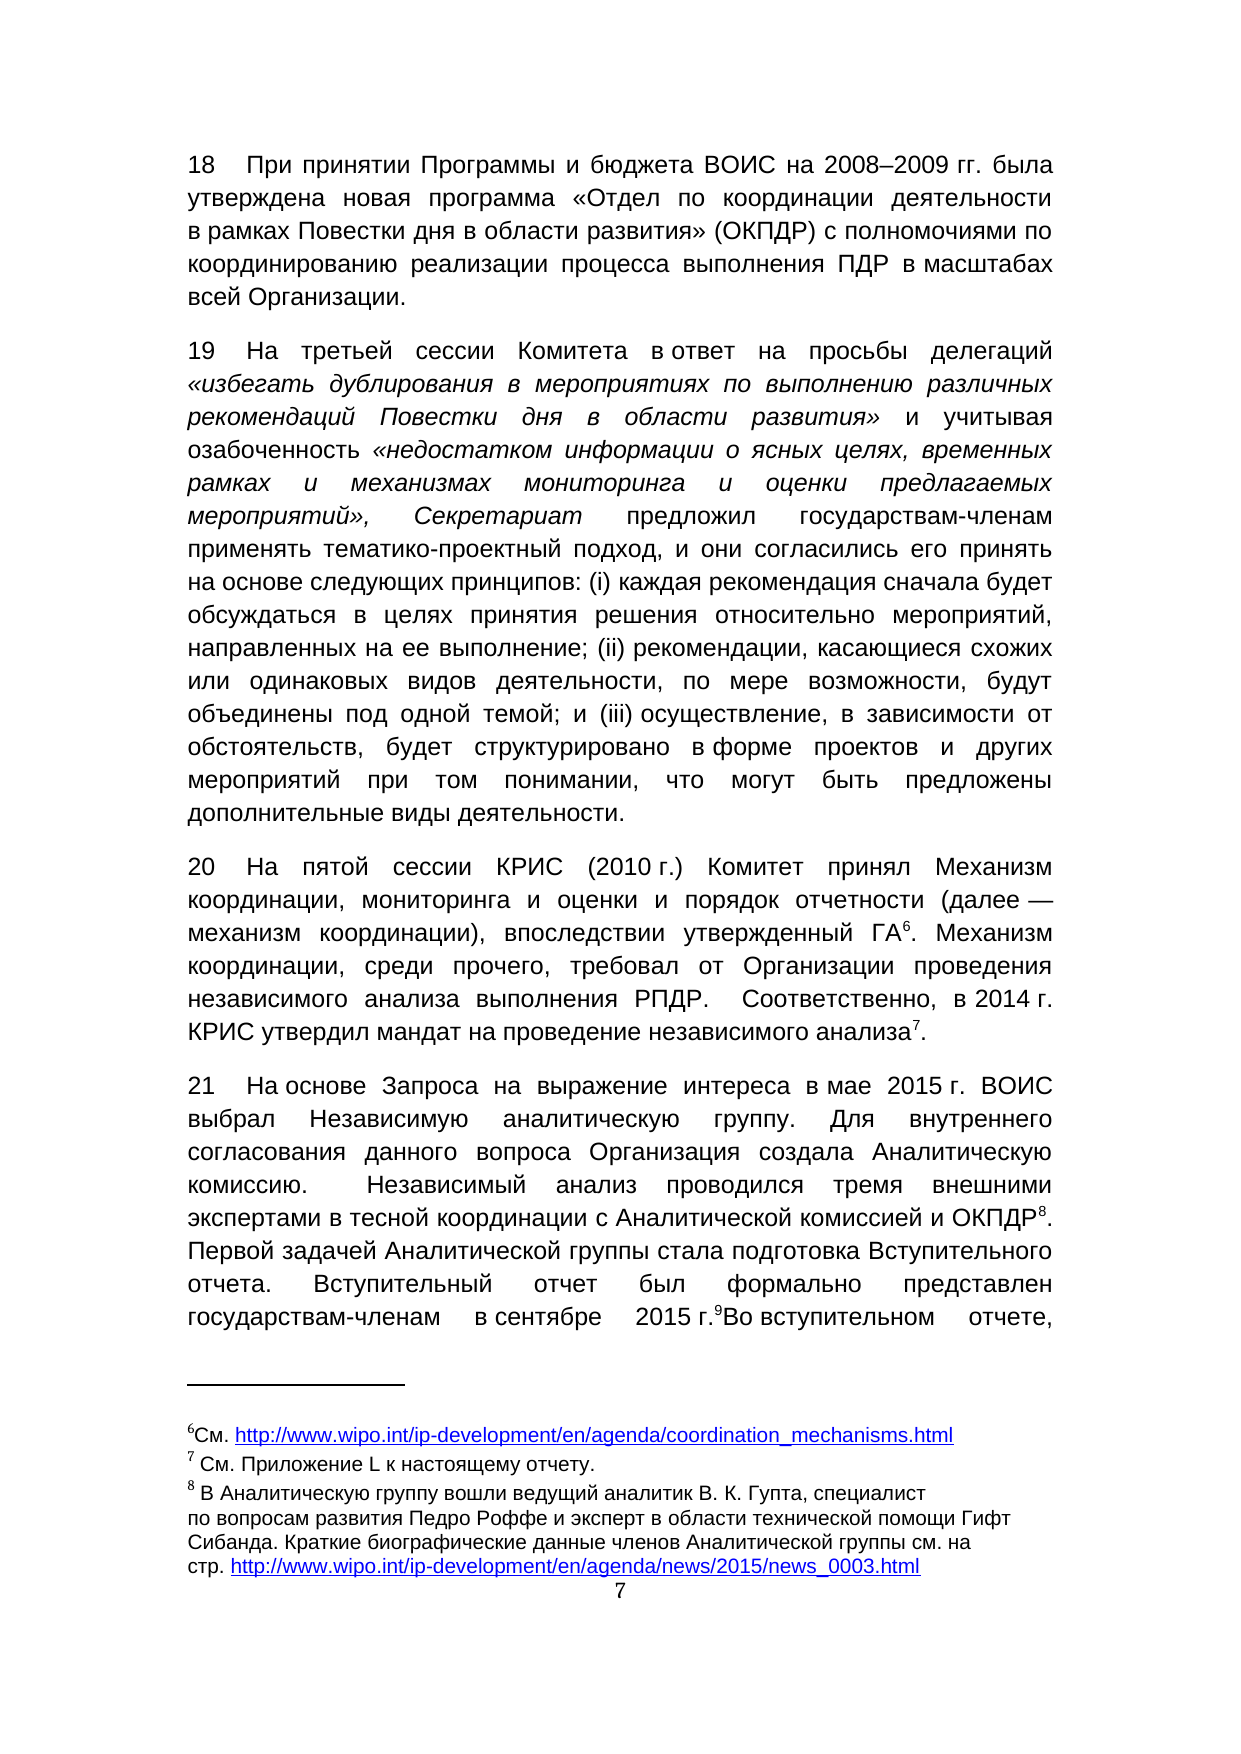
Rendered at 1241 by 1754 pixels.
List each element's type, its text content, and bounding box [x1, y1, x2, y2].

text На третьей сессии Комитета в ответ на просьбы делегаций «избегать дублирования в мероприятиях по выполнению различных рекомендаций Повестки дня в области развития» и учитывая озабоченность «недостатком информации о ясных целях, временных рамках и механизмах мониторинга и оценки предлагаемых мероприятий», Секретариат предложил государствам-членам применять тематико-проектный подход, и они согласились его принять на основе следующих принципов: (i) каждая рекомендация сначала будет обсуждаться в целях принятия решения относительно мероприятий, направленных на ее выполнение; (ii) рекомендации, касающиеся схожих или одинаковых видов деятельности, по мере возможности, будут объединены под одной темой; и (iii) осуществление, в зависимости от обстоятельств, будет структурировано в форме проектов и других мероприятий при том понимании, что могут быть предложены дополнительные виды деятельности. [187, 336, 1053, 827]
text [187, 1071, 1053, 1331]
text На пятой сессии КРИС (2010 г.) Комитет принял Механизм координации, мониторинга и оценки и порядок отчетности (далее — механизм координации), впоследствии утвержденный ГА. Механизм координации, среди прочего, требовал от Организации проведения независимого анализа выполнения РПДР. Соответственно, в 2014 г. КРИС утвердил мандат на проведение независимого анализа. [187, 852, 1053, 1046]
text При принятии Программы и бюджета ВОИС на 2008–2009 гг. была утверждена новая программа «Отдел по координации деятельности в рамках Повестки дня в области развития» (ОКПДР) с полномочиями по координированию реализации процесса выполнения ПДР в масштабах всей Организации. [187, 150, 1053, 311]
